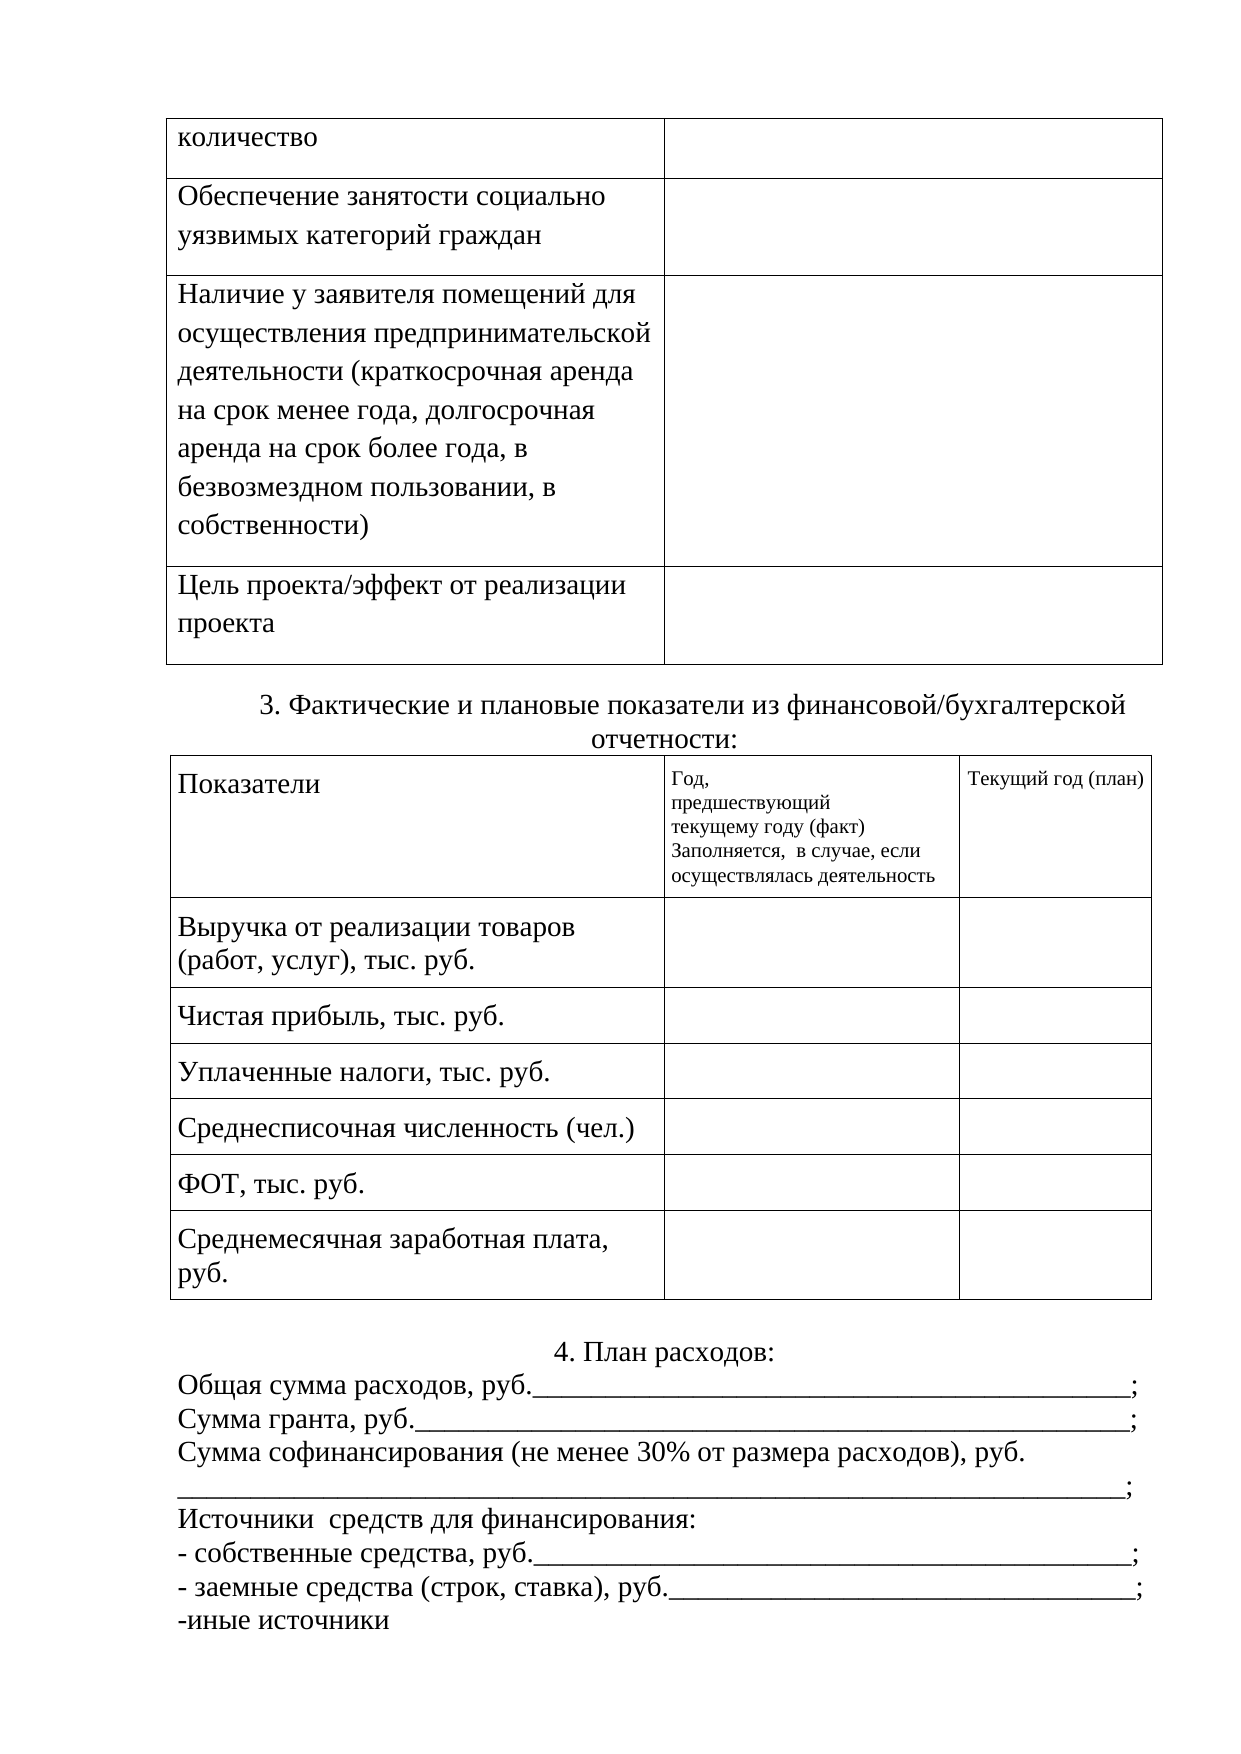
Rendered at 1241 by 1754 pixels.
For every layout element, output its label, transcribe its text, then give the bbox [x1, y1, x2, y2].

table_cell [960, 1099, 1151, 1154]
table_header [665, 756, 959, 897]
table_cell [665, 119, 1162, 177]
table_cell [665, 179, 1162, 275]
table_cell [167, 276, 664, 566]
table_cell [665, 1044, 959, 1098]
text 3. Фактические и плановые показатели из финансовой/бухгалтерской отчетности: [177, 687, 1152, 754]
text - заемные средства (строк, ставка), руб.________________________________; [177, 1569, 1152, 1602]
text 4. План расходов: [177, 1334, 1152, 1367]
text Общая сумма расходов, руб._________________________________________; [177, 1367, 1152, 1401]
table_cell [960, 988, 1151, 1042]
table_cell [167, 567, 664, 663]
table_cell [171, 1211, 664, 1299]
text -иные источники [177, 1602, 1152, 1636]
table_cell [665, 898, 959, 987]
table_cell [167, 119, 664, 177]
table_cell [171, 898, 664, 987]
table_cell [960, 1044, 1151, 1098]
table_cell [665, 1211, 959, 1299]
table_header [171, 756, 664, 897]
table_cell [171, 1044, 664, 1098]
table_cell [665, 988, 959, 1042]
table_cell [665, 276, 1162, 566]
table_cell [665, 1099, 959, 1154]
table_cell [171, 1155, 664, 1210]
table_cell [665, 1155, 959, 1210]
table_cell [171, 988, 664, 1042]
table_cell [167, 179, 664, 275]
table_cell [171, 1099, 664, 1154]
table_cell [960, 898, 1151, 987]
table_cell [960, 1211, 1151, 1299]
text Сумма гранта, руб._________________________________________________; [177, 1401, 1152, 1434]
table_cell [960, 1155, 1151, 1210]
text Сумма софинансирования (не менее 30% от размера расходов), руб. _________________________________________________________________; Источники средств для финансирования: [177, 1434, 1152, 1535]
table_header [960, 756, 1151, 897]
text - собственные средства, руб._________________________________________; [177, 1535, 1152, 1569]
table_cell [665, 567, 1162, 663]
